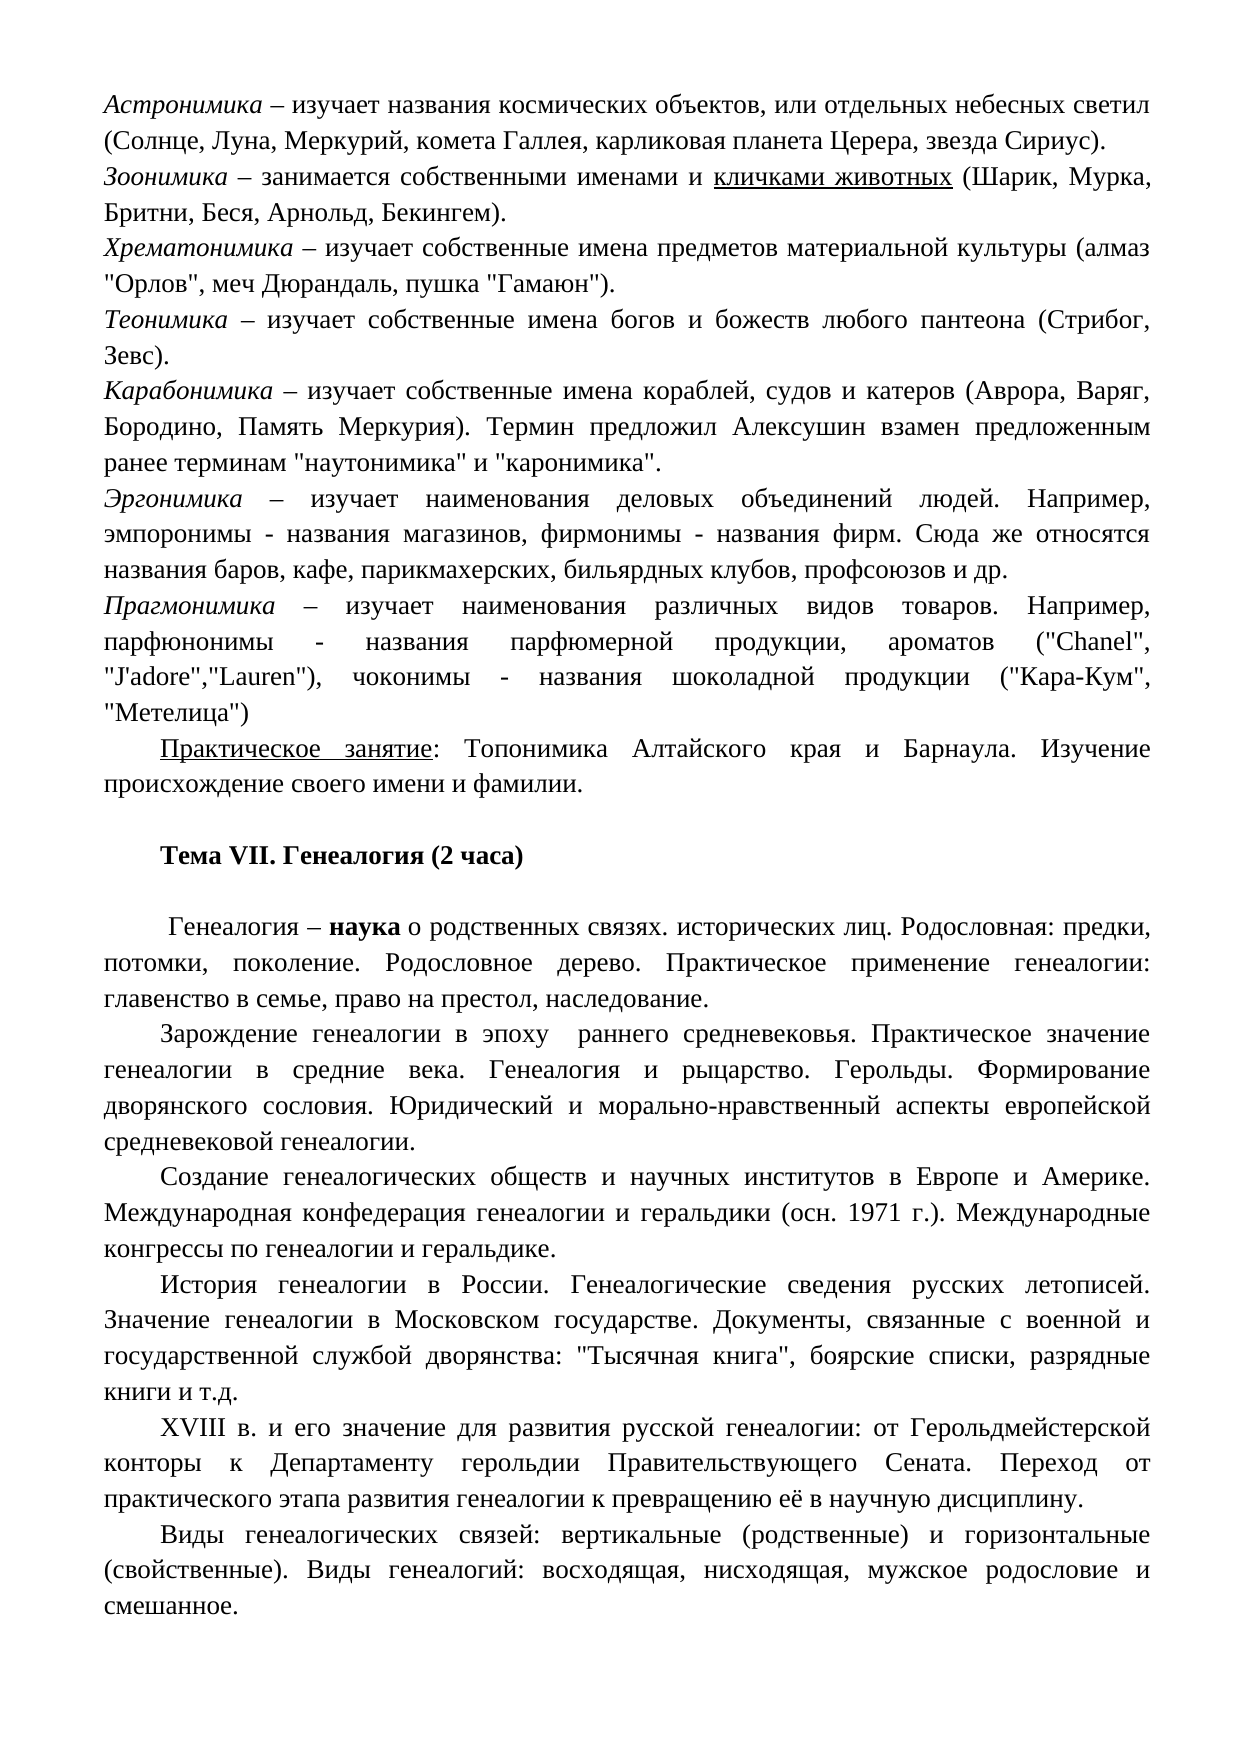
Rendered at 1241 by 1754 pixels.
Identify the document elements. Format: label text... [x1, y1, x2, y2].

text Астронимика – изучает названия космических объектов, или отдельных небесных светил (Солнце, Луна, Меркурий, комета Галлея, карликовая планета Церера, звезда Сириус). [103, 89, 1152, 156]
text Виды генеалогических связей: вертикальные (родственные) и горизонтальные (свойственные). Виды генеалогий: восходящая, нисходящая, мужское родословие и смешанное. [103, 1518, 1152, 1620]
text Прагмонимика – изучает наименования различных видов товаров. Например, парфюнонимы - названия парфюмерной продукции, ароматов ("Chanel", "J'adore","Lauren"), чоконимы - названия шоколадной продукции ("Кара-Кум", "Метелица") [103, 589, 1152, 727]
text Практическое занятие: Топонимика Алтайского края и Барнаула. Изучение происхождение своего имени и фамилии. [103, 732, 1152, 799]
text Тема VII. Генеалогия (2 часа) [103, 839, 1152, 870]
text Генеалогия – наука о родственных связях. исторических лиц. Родословная: предки, потомки, поколение. Родословное дерево. Практическое применение генеалогии: главенство в семье, право на престол, наследование. [103, 910, 1152, 1013]
text Теонимика – изучает собственные имена богов и божеств любого пантеона (Стрибог, Зевс). [103, 303, 1152, 370]
text Создание генеалогических обществ и научных институтов в Европе и Америке. Международная конфедерация генеалогии и геральдики (осн. 1971 г.). Международные конгрессы по генеалогии и геральдике. [103, 1161, 1152, 1263]
text Карабонимика – изучает собственные имена кораблей, судов и катеров (Аврора, Варяг, Бородино, Память Меркурия). Термин предложил Алексушин взамен предложенным ранее терминам "наутонимика" и "каронимика". [103, 374, 1152, 477]
text Зоонимика – занимается собственными именами и кличками животных (Шарик, Мурка, Бритни, Беся, Арнольд, Бекингем). [103, 160, 1152, 227]
text XVIII в. и его значение для развития русской генеалогии: от Герольдмейстерской конторы к Департаменту герольдии Правительствующего Сената. Переход от практического этапа развития генеалогии к превращению её в научную дисциплину. [103, 1411, 1152, 1513]
text Хрематонимика – изучает собственные имена предметов материальной культуры (алмаз "Орлов", меч Дюрандаль, пушка "Гамаюн"). [103, 232, 1152, 298]
text История генеалогии в России. Генеалогические сведения русских летописей. Значение генеалогии в Московском государстве. Документы, связанные с военной и государственной службой дворянства: "Тысячная книга", боярские списки, разрядные книги и т.д. [103, 1268, 1152, 1406]
text Зарождение генеалогии в эпоху раннего средневековья. Практическое значение генеалогии в средние века. Генеалогия и рыцарство. Герольды. Формирование дворянского сословия. Юридический и морально-нравственный аспекты европейской средневековой генеалогии. [103, 1018, 1152, 1156]
text Эргонимика – изучает наименования деловых объединений людей. Например, эмпоронимы - названия магазинов, фирмонимы - названия фирм. Сюда же относятся названия баров, кафе, парикмахерских, бильярдных клубов, профсоюзов и др. [103, 482, 1152, 584]
